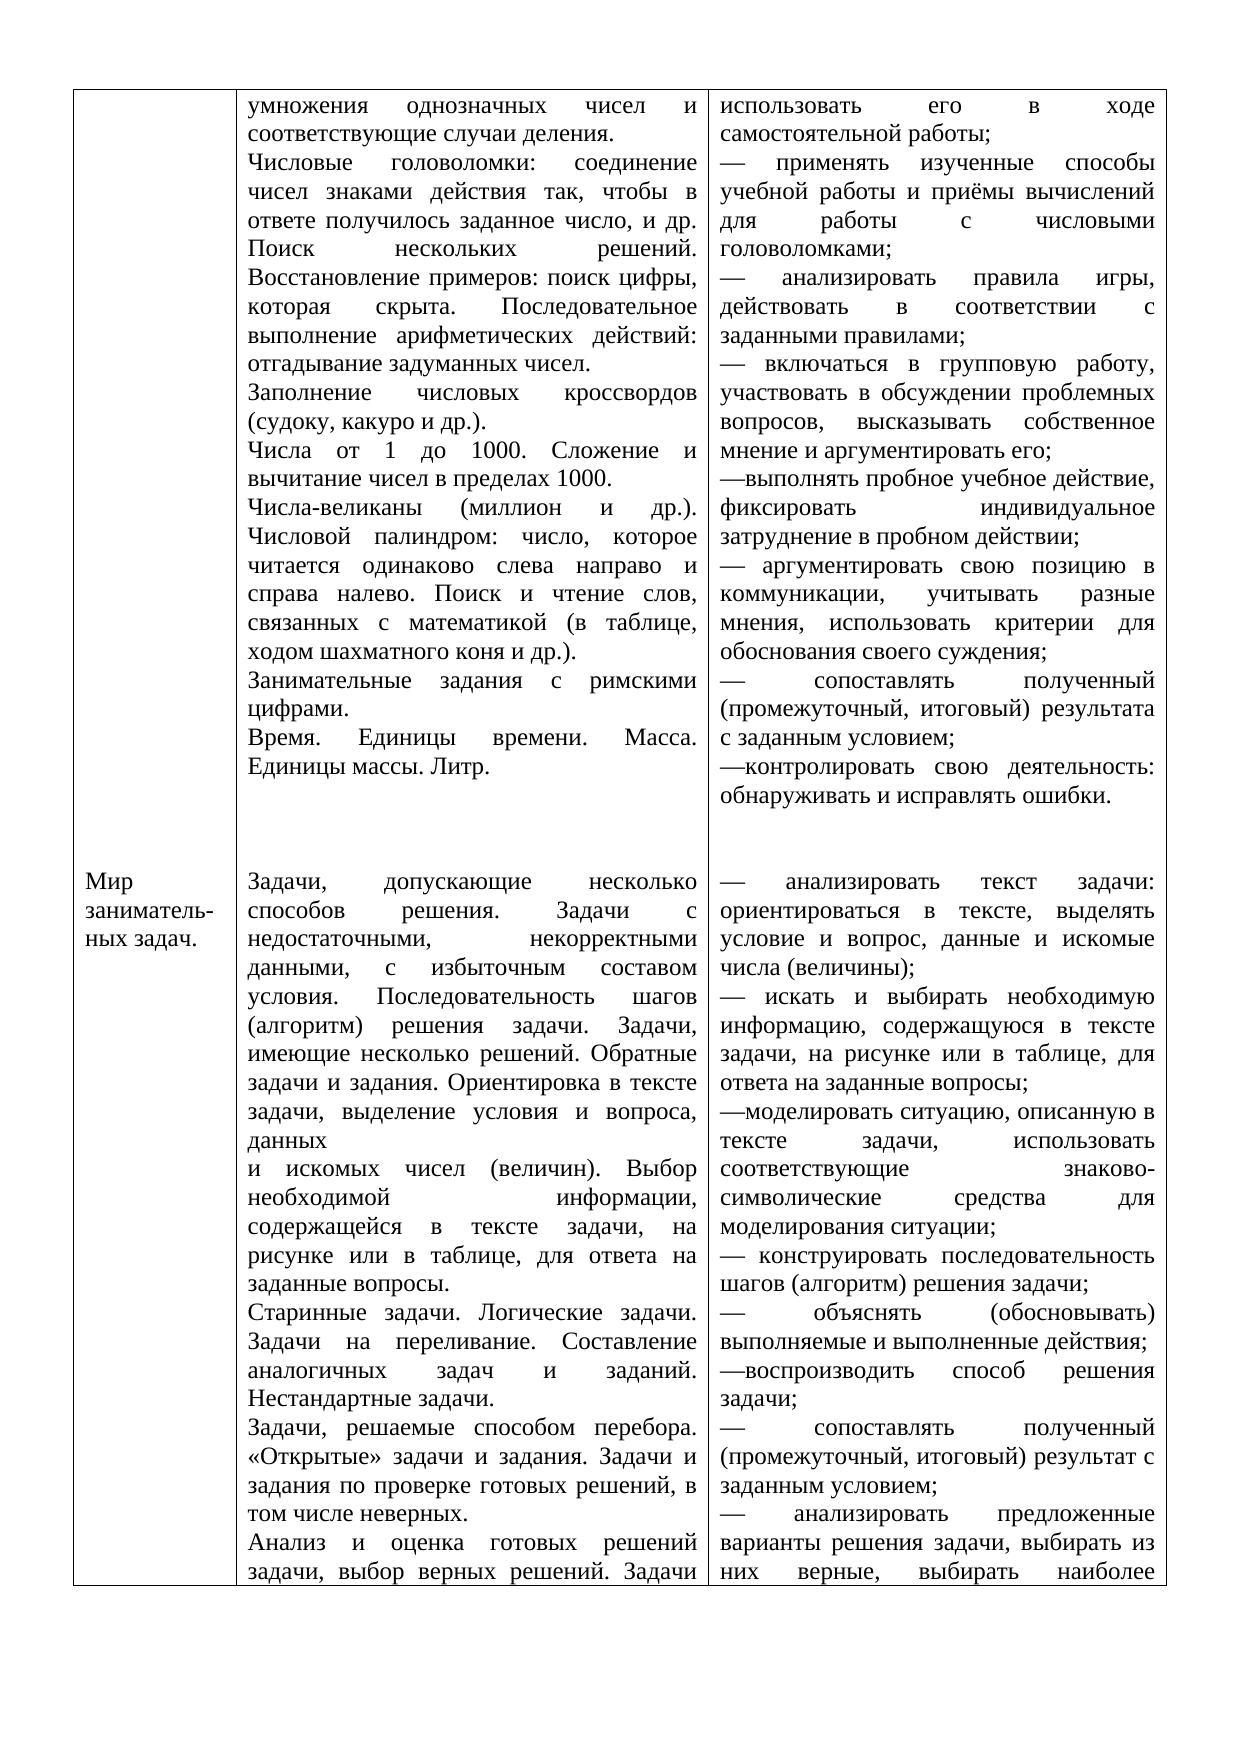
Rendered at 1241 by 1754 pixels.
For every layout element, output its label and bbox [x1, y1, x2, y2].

table_cell [709, 90, 1166, 1585]
table_cell [237, 90, 708, 1585]
table_cell [74, 90, 236, 1585]
